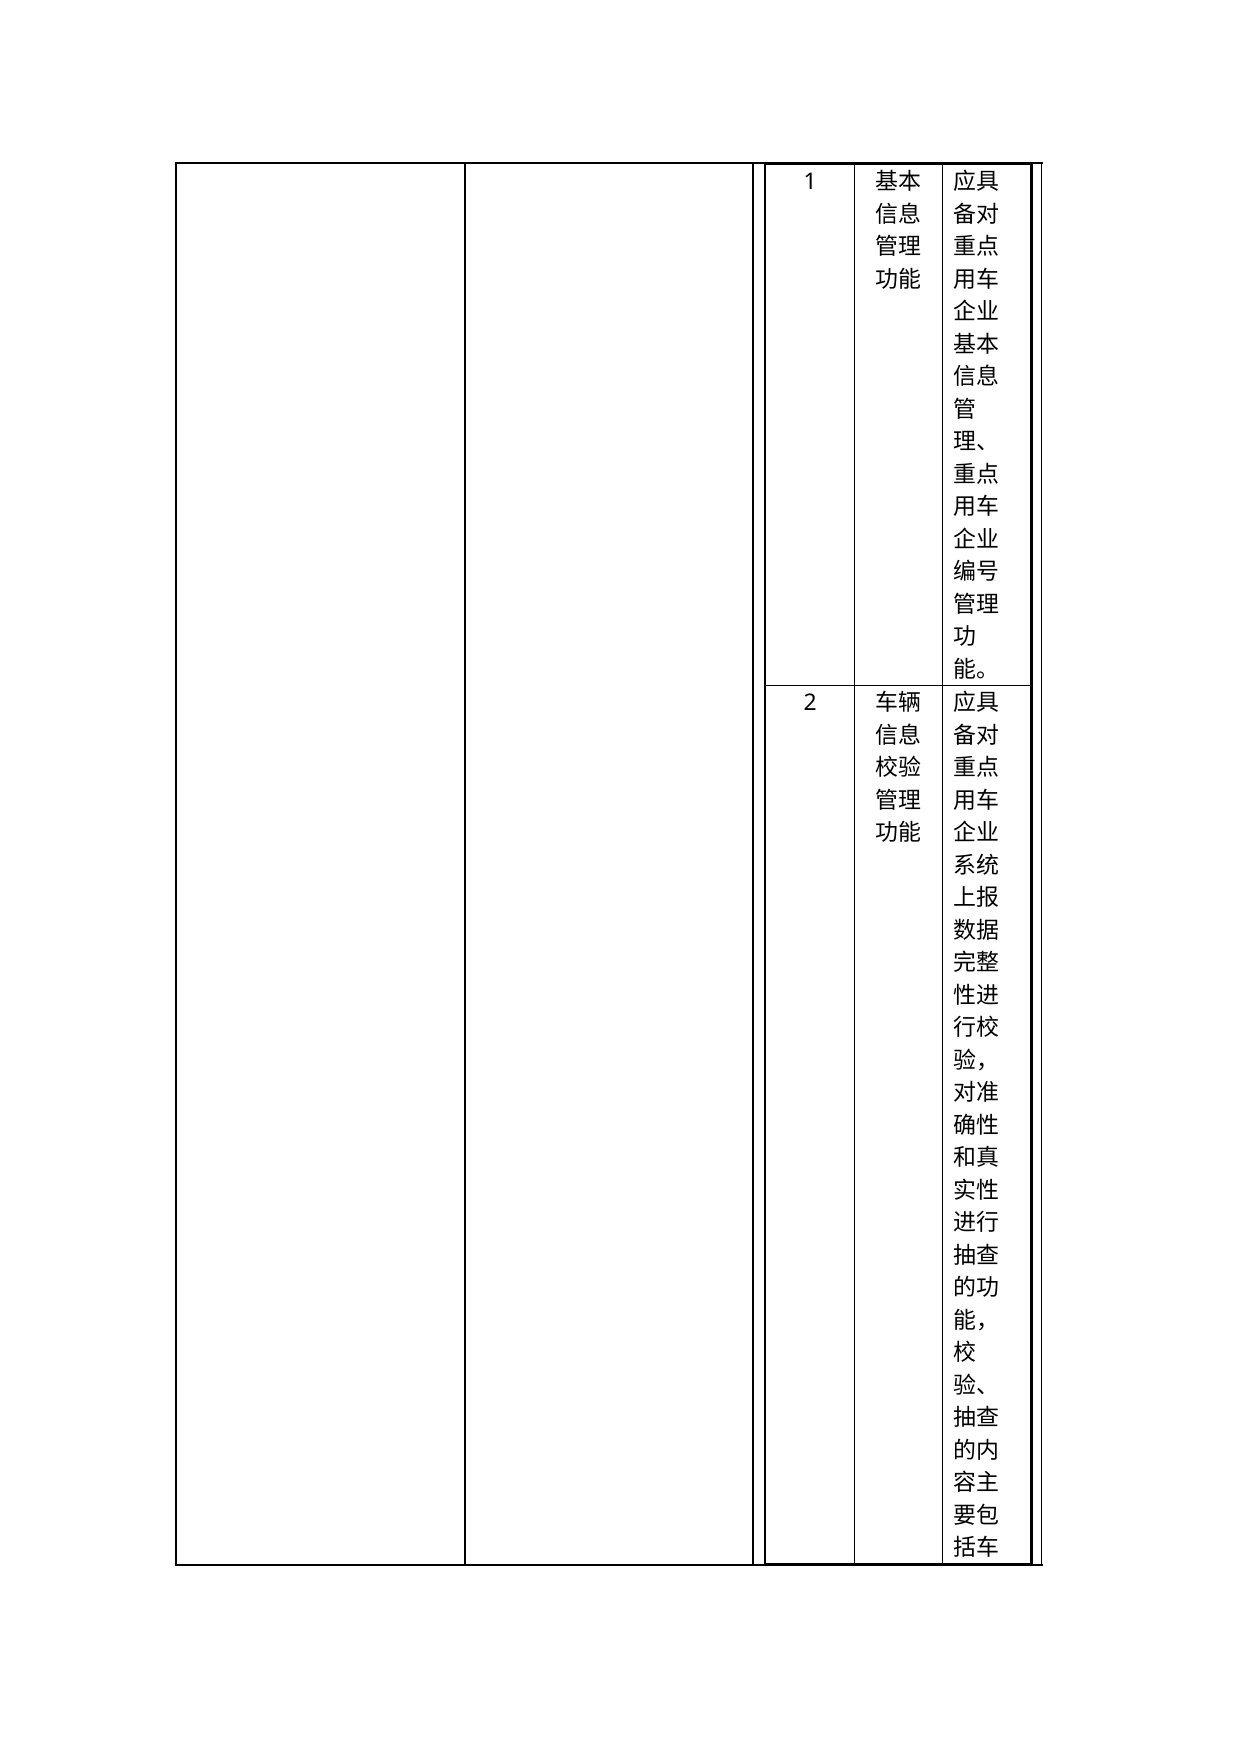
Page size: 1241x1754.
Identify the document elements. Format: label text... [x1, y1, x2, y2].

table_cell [754, 164, 764, 1564]
table_cell 1 [177, 164, 464, 1564]
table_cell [1033, 164, 1041, 1564]
table_cell [466, 164, 752, 1564]
